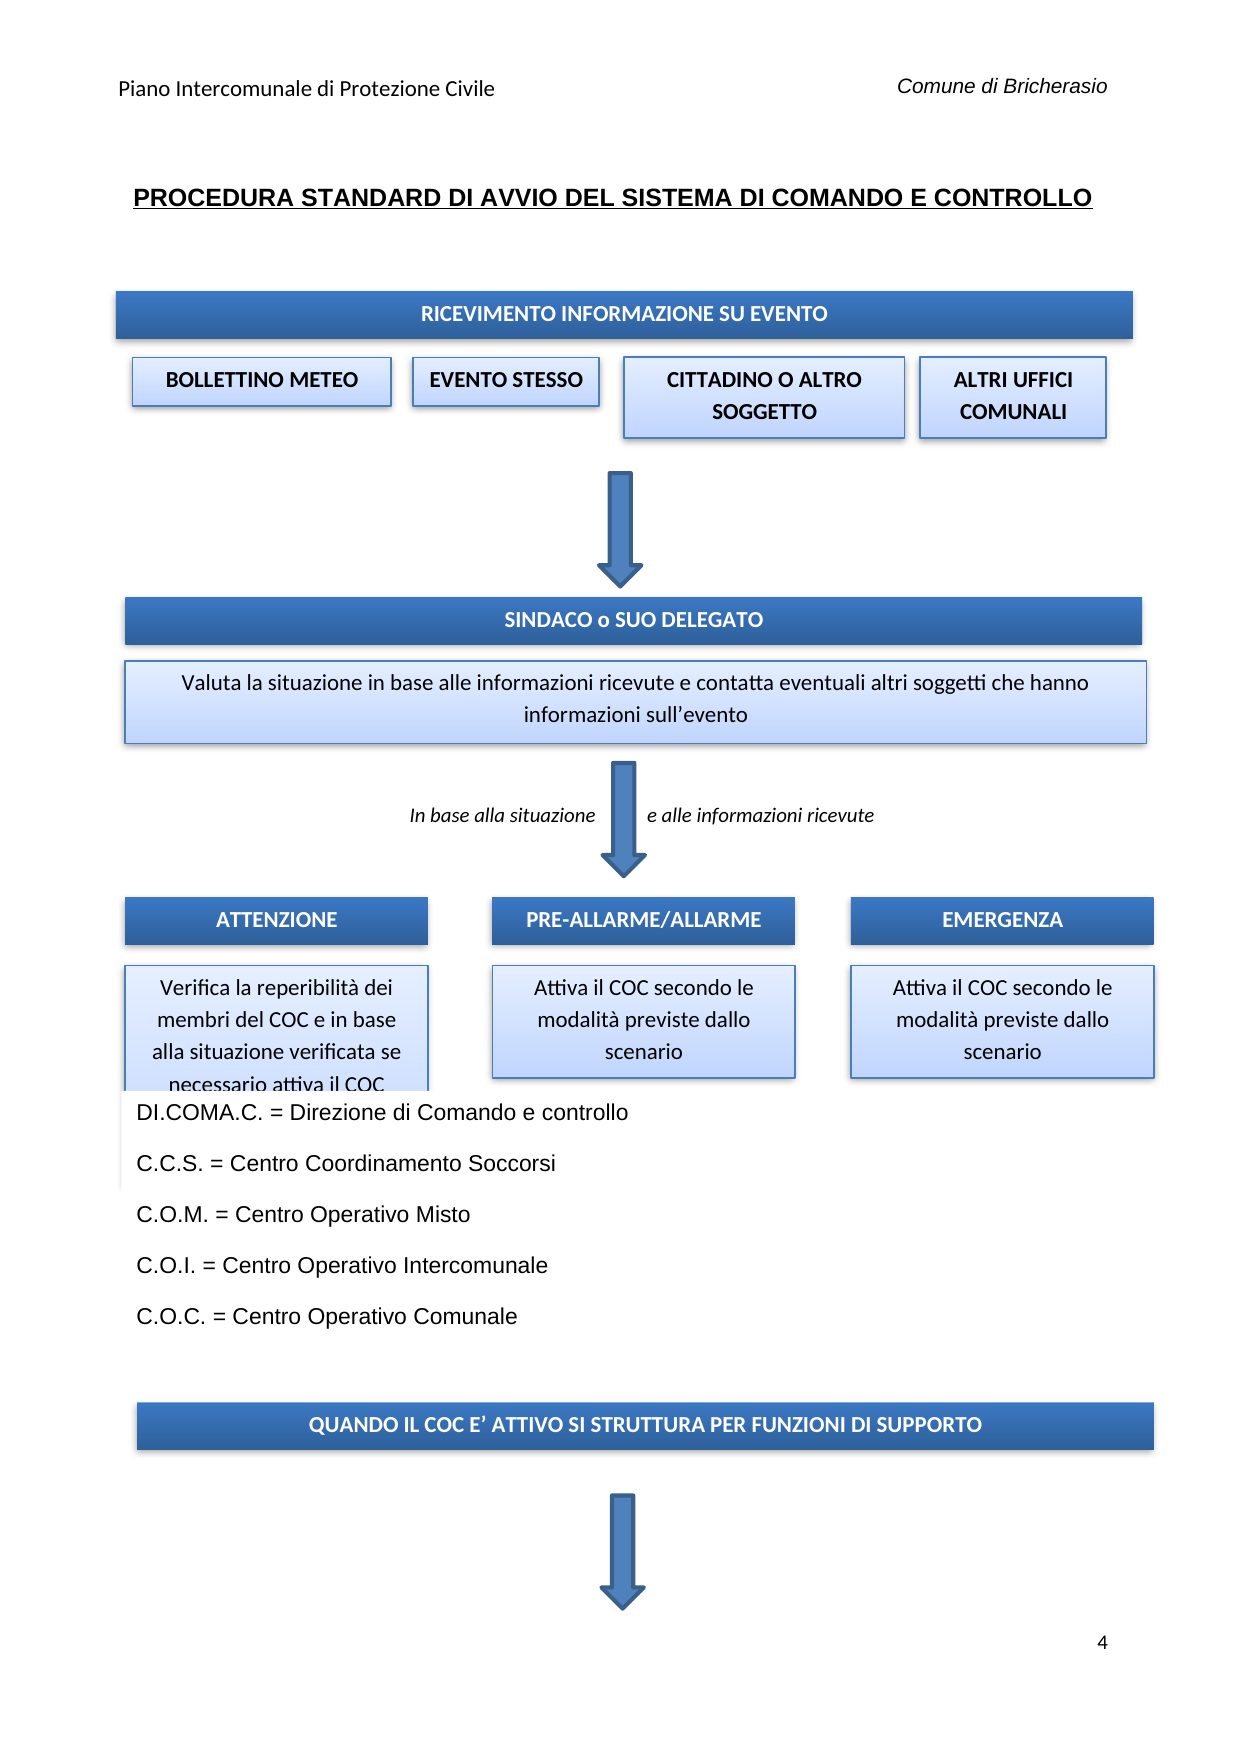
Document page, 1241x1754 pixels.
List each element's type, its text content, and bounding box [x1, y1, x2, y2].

text PROCEDURA STANDARD DI AVVIO DEL SISTEMA DI COMANDO E CONTROLLO [118, 183, 1107, 212]
